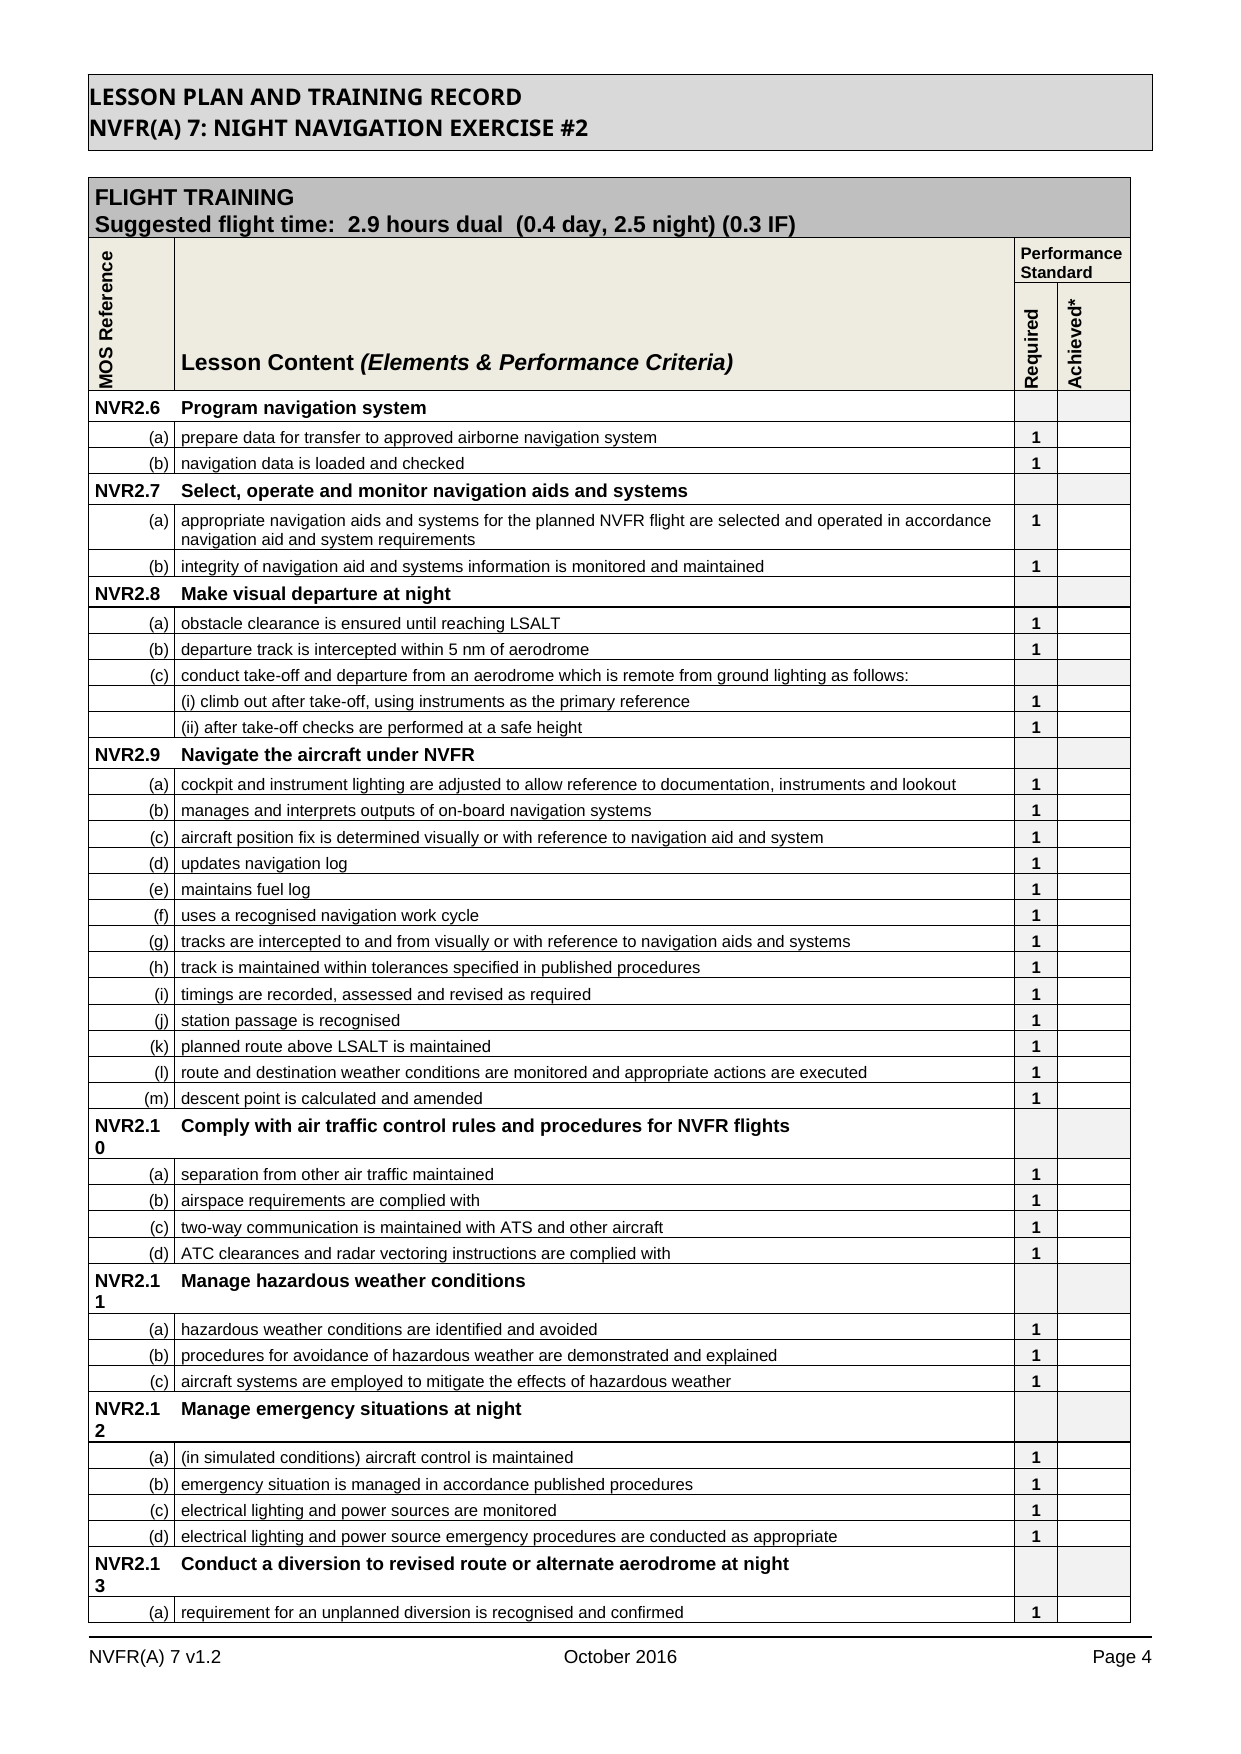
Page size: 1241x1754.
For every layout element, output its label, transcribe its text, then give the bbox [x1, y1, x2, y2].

table_cell [1058, 1083, 1130, 1108]
table_cell [89, 1211, 174, 1237]
table_cell separation from other air traffic maintained [175, 1159, 1014, 1184]
table_cell [89, 900, 174, 925]
table_cell [1058, 422, 1130, 447]
table_cell Navigate the aircraft under NVFR [175, 738, 1014, 768]
table_cell appropriate navigation aids and systems for the planned NVFR flight are selected and operated in accordance navigation aid and system requirements [175, 505, 1014, 549]
table_cell [1058, 608, 1130, 633]
table_cell [1058, 874, 1130, 899]
table_cell track is maintained within tolerances specified in published procedures [175, 952, 1014, 977]
table_cell aircraft position fix is determined visually or with reference to navigation aid and system [175, 821, 1014, 847]
table_cell [89, 1005, 174, 1029]
table_cell [1058, 1031, 1130, 1056]
table_cell NVR2.13 [89, 1547, 175, 1596]
table_cell [89, 874, 174, 899]
table_cell maintains fuel log [175, 874, 1014, 899]
table_cell [1058, 505, 1130, 549]
table_cell navigation data is loaded and checked [175, 448, 1014, 473]
table_cell descent point is calculated and amended [175, 1083, 1014, 1108]
table_cell Performance Standard [1015, 238, 1130, 282]
table_cell 1 [1015, 505, 1057, 549]
table_cell NVR2.9 [89, 738, 175, 768]
table_cell climb out after take-off, using instruments as the primary reference [175, 686, 1014, 711]
table_cell [89, 1340, 174, 1365]
table_cell [1015, 738, 1057, 768]
table_cell electrical lighting and power source emergency procedures are conducted as appropriate [175, 1521, 1014, 1546]
table_cell 1 [1015, 1031, 1057, 1056]
table_cell [89, 769, 174, 794]
table_cell 1 [1015, 1005, 1057, 1029]
table_cell cockpit and instrument lighting are adjusted to allow reference to documentation, instruments and lookout [175, 769, 1014, 794]
table_cell 1 [1015, 1521, 1057, 1546]
table_cell ATC clearances and radar vectoring instructions are complied with [175, 1238, 1014, 1263]
table_cell [1058, 1547, 1130, 1596]
table_cell NVR2.10 [89, 1109, 175, 1158]
table_cell Comply with air traffic control rules and procedures for NVFR flights [175, 1109, 1014, 1158]
table_cell [89, 1083, 174, 1108]
table_cell [89, 926, 174, 951]
table_cell [1058, 634, 1130, 659]
table_cell hazardous weather conditions are identified and avoided [175, 1314, 1014, 1339]
table_cell [1015, 577, 1057, 606]
table_cell aircraft systems are employed to mitigate the effects of hazardous weather [175, 1366, 1014, 1391]
table_cell Conduct a diversion to revised route or alternate aerodrome at night [175, 1547, 1014, 1596]
table_cell 1 [1015, 1366, 1057, 1391]
table_cell requirement for an unplanned diversion is recognised and confirmed [175, 1597, 1014, 1622]
table_cell [89, 1314, 174, 1339]
table_cell [1058, 1211, 1130, 1237]
table_cell prepare data for transfer to approved airborne navigation system [175, 422, 1014, 447]
table_cell [89, 952, 174, 977]
table_cell 1 [1015, 1340, 1057, 1365]
table_cell Lesson Content (Elements & Performance Criteria) [175, 238, 1014, 390]
table_cell tracks are intercepted to and from visually or with reference to navigation aids and systems [175, 926, 1014, 951]
table_cell Manage emergency situations at night [175, 1392, 1014, 1441]
table_cell 1 [1015, 712, 1057, 737]
table_cell [1058, 738, 1130, 768]
table_cell Manage hazardous weather conditions [175, 1264, 1014, 1313]
table_cell [89, 1185, 174, 1210]
table_cell [89, 1057, 174, 1082]
table_cell [89, 978, 174, 1003]
table_cell [1015, 1109, 1057, 1158]
table_cell 1 [1015, 1314, 1057, 1339]
table_cell [1058, 978, 1130, 1003]
table_cell [1058, 795, 1130, 820]
table_cell 1 [1015, 1443, 1057, 1467]
table_cell planned route above LSALT is maintained [175, 1031, 1014, 1056]
table_cell (in simulated conditions) aircraft control is maintained [175, 1443, 1014, 1467]
table_cell [1058, 1340, 1130, 1365]
table_cell 1 [1015, 686, 1057, 711]
table_cell 1 [1015, 1185, 1057, 1210]
table_cell 1 [1015, 422, 1057, 447]
table_cell [1015, 391, 1057, 421]
table_cell [89, 1469, 174, 1494]
table_cell [89, 1366, 174, 1391]
table_cell 1 [1015, 1159, 1057, 1184]
table_cell [89, 1597, 174, 1622]
table_cell [1058, 952, 1130, 977]
table_cell emergency situation is managed in accordance published procedures [175, 1469, 1014, 1494]
table_cell 1 [1015, 900, 1057, 925]
table_cell [89, 660, 174, 685]
table_cell [89, 712, 174, 737]
table_cell [1058, 1495, 1130, 1520]
table_cell [1058, 821, 1130, 847]
table_cell [1058, 1366, 1130, 1391]
table_cell 1 [1015, 1211, 1057, 1237]
table_cell 1 [1015, 1495, 1057, 1520]
table_cell timings are recorded, assessed and revised as required [175, 978, 1014, 1003]
table_cell [89, 550, 174, 576]
table_cell [1058, 712, 1130, 737]
table_cell 1 [1015, 952, 1057, 977]
table_cell station passage is recognised [175, 1005, 1014, 1029]
table_cell [1058, 926, 1130, 951]
table_cell [1058, 848, 1130, 873]
table_cell NVR2.6 [89, 391, 175, 421]
table_cell 1 [1015, 1597, 1057, 1622]
table_cell [1058, 1469, 1130, 1494]
table_cell [1058, 391, 1130, 421]
table_header FLIGHT TRAINING Suggested flight time: 2.9 hours dual (0.4 day, 2.5 night) (0.3 IF) [89, 178, 1130, 237]
table_cell two-way communication is maintained with ATS and other aircraft [175, 1211, 1014, 1237]
table_cell 1 [1015, 769, 1057, 794]
table_cell 1 [1015, 795, 1057, 820]
table_cell [1058, 1238, 1130, 1263]
table_cell [1058, 1185, 1130, 1210]
table_cell 1 [1015, 448, 1057, 473]
table_cell 1 [1015, 978, 1057, 1003]
table_cell 1 [1015, 608, 1057, 633]
table_cell 1 [1015, 848, 1057, 873]
table_cell uses a recognised navigation work cycle [175, 900, 1014, 925]
table_cell [1015, 474, 1057, 504]
table_cell Select, operate and monitor navigation aids and systems [175, 474, 1014, 504]
table_cell airspace requirements are complied with [175, 1185, 1014, 1210]
table_cell [1058, 1159, 1130, 1184]
table_cell 1 [1015, 1083, 1057, 1108]
table_cell [89, 1159, 174, 1184]
table_cell [1058, 448, 1130, 473]
table_cell [1015, 1392, 1057, 1441]
table_cell [1058, 1057, 1130, 1082]
table_cell [89, 848, 174, 873]
table_cell [1015, 660, 1057, 685]
table_cell Program navigation system [175, 391, 1014, 421]
table_cell [1015, 1264, 1057, 1313]
table_cell [89, 821, 174, 847]
table_cell [89, 1521, 174, 1546]
table_cell [89, 448, 174, 473]
table_cell [1058, 1314, 1130, 1339]
table_cell 1 [1015, 550, 1057, 576]
table_cell Make visual departure at night [175, 577, 1014, 606]
table_cell procedures for avoidance of hazardous weather are demonstrated and explained [175, 1340, 1014, 1365]
table_cell NVR2.8 [89, 577, 175, 606]
table_cell NVR2.12 [89, 1392, 175, 1441]
table_cell [1058, 1264, 1130, 1313]
table_cell 1 [1015, 634, 1057, 659]
table_cell [89, 1495, 174, 1520]
table_cell [1058, 660, 1130, 685]
table_cell 1 [1015, 1469, 1057, 1494]
table_cell [1058, 550, 1130, 576]
table_cell 1 [1015, 926, 1057, 951]
table_cell [89, 795, 174, 820]
table_cell [89, 686, 174, 711]
table_cell obstacle clearance is ensured until reaching LSALT [175, 608, 1014, 633]
table_cell 1 [1015, 874, 1057, 899]
table_cell [1058, 474, 1130, 504]
table_cell [1058, 1109, 1130, 1158]
table_cell manages and interprets outputs of on-board navigation systems [175, 795, 1014, 820]
table_cell [89, 1238, 174, 1263]
table_cell after take-off checks are performed at a safe height [175, 712, 1014, 737]
table_cell Achieved* [1058, 283, 1130, 390]
table_cell [1058, 1392, 1130, 1441]
table_cell MOS Reference [89, 238, 174, 390]
table_cell [1058, 577, 1130, 606]
table_cell 1 [1015, 821, 1057, 847]
table_cell [1058, 1597, 1130, 1622]
table_cell Required [1015, 283, 1057, 390]
table_cell [1015, 1547, 1057, 1596]
table_cell route and destination weather conditions are monitored and appropriate actions are executed [175, 1057, 1014, 1082]
table_cell [1058, 1521, 1130, 1546]
table_cell 1 [1015, 1057, 1057, 1082]
table_cell integrity of navigation aid and systems information is monitored and maintained [175, 550, 1014, 576]
table_cell departure track is intercepted within 5 nm of aerodrome [175, 634, 1014, 659]
table_cell [89, 608, 174, 633]
table_cell electrical lighting and power sources are monitored [175, 1495, 1014, 1520]
table_cell 1 [1015, 1238, 1057, 1263]
table_cell [1058, 1005, 1130, 1029]
table_cell NVR2.7 [89, 474, 175, 504]
table_cell [89, 634, 174, 659]
table_cell conduct take-off and departure from an aerodrome which is remote from ground lighting as follows: [175, 660, 1014, 685]
table_cell [89, 505, 174, 549]
table_cell [1058, 686, 1130, 711]
table_cell [89, 1443, 174, 1467]
table_cell [89, 422, 174, 447]
table_cell [1058, 1443, 1130, 1467]
table_cell [1058, 900, 1130, 925]
table_cell NVR2.11 [89, 1264, 175, 1313]
table_cell [89, 1031, 174, 1056]
table_cell [1058, 769, 1130, 794]
table_cell updates navigation log [175, 848, 1014, 873]
